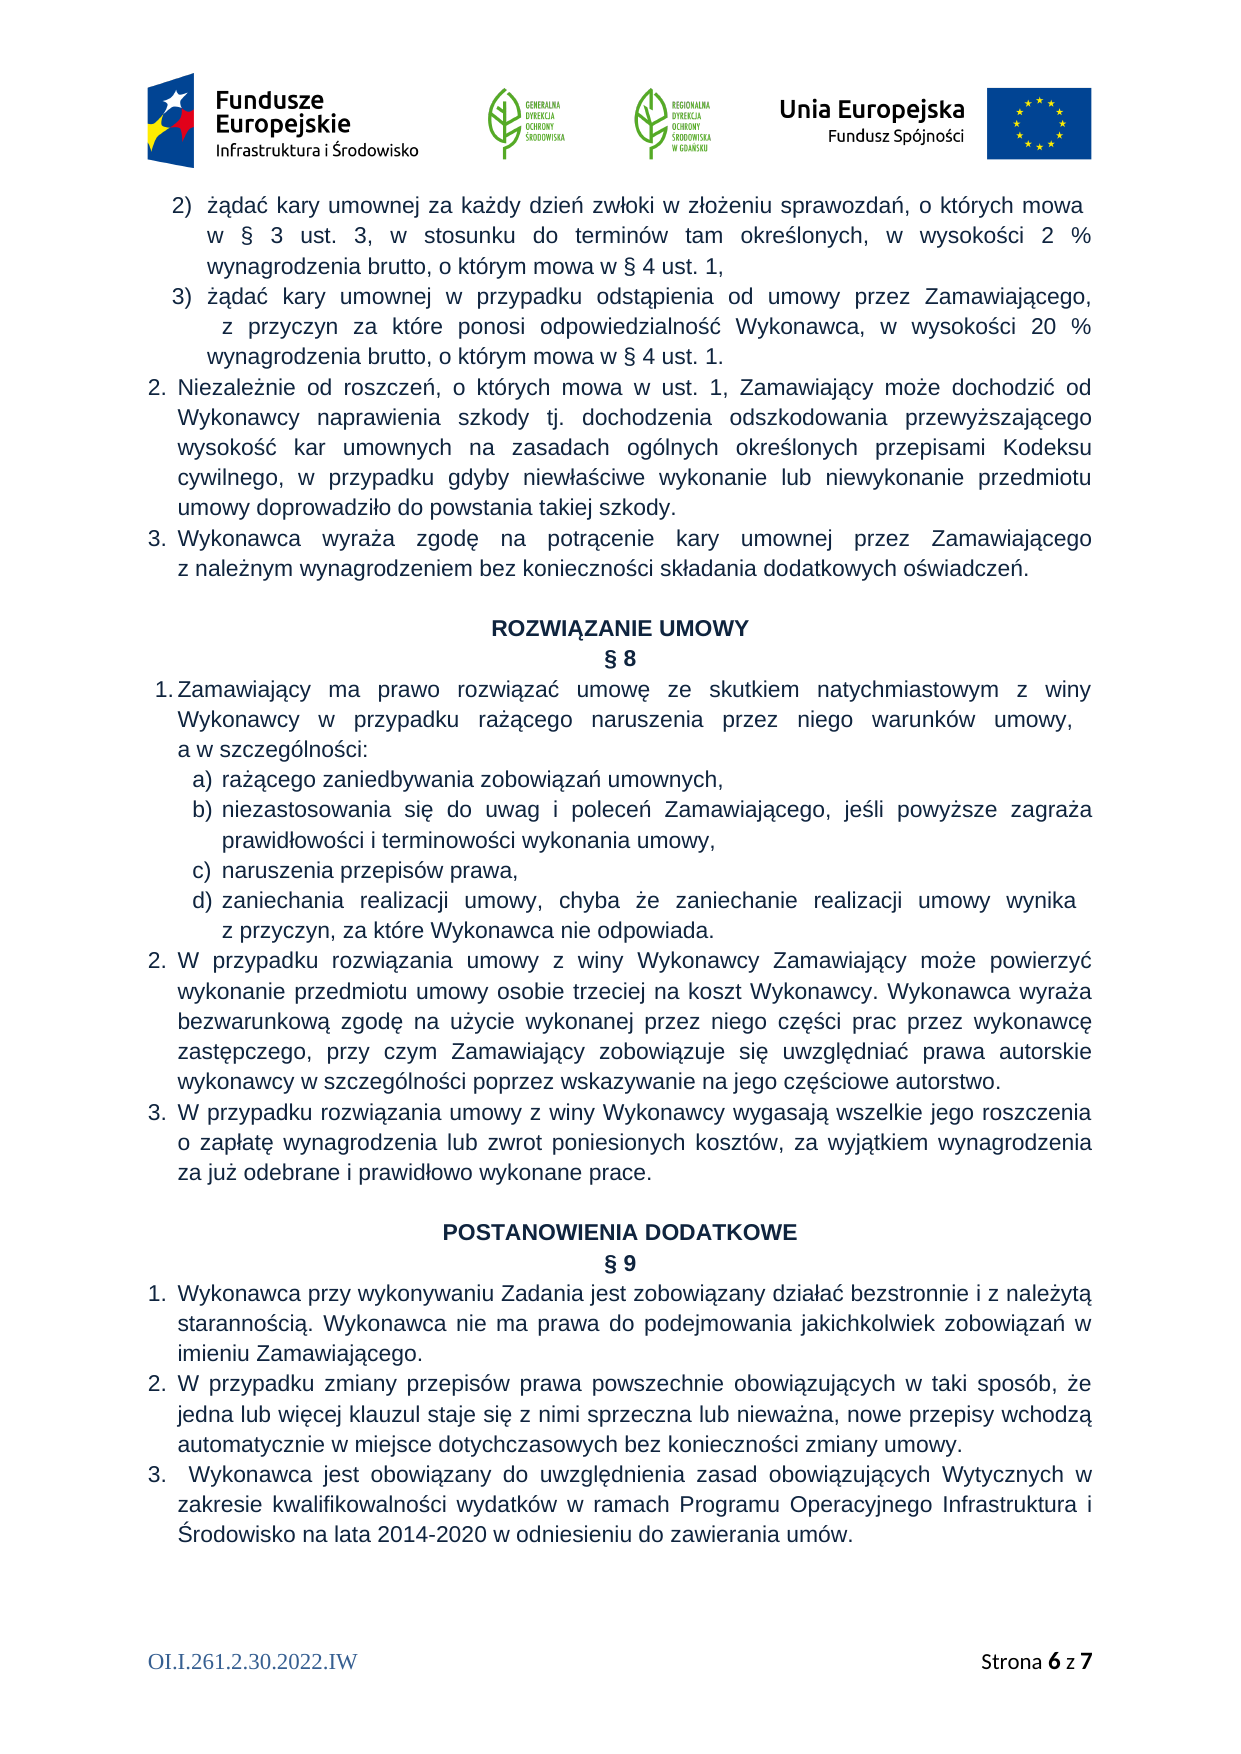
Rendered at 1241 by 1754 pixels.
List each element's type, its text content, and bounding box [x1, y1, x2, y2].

list żądać kary umownej w przypadku odstąpienia od umowy przez Zamawiającego, z przyczyn za które ponosi odpowiedzialność Wykonawca, w wysokości 20 % wynagrodzenia brutto, o którym mowa w § 4 ust. 1. [192, 283, 1092, 370]
picture [147, 73, 1092, 168]
list Wykonawca przy wykonywaniu Zadania jest zobowiązany działać bezstronnie i z należytą starannością. Wykonawca nie ma prawa do podejmowania jakichkolwiek zobowiązań w imieniu Zamawiającego. [148, 1280, 1092, 1367]
list W przypadku rozwiązania umowy z winy Wykonawcy wygasają wszelkie jego roszczenia o zapłatę wynagrodzenia lub zwrot poniesionych kosztów, za wyjątkiem wynagrodzenia za już odebrane i prawidłowo wykonane prace. [148, 1098, 1092, 1185]
list żądać kary umownej za każdy dzień zwłoki w złożeniu sprawozdań, o których mowa w § 3 ust. 3, w stosunku do terminów tam określonych, w wysokości 2 % wynagrodzenia brutto, o którym mowa w § 4 ust. 1, [192, 192, 1092, 279]
list Niezależnie od roszczeń, o których mowa w ust. 1, Zamawiający może dochodzić od Wykonawcy naprawienia szkody tj. dochodzenia odszkodowania przewyższającego wysokość kar umownych na zasadach ogólnych określonych przepisami Kodeksu cywilnego, w przypadku gdyby niewłaściwe wykonanie lub niewykonanie przedmiotu umowy doprowadziło do powstania takiej szkody. [148, 373, 1092, 521]
text § 8 [148, 645, 1092, 672]
list naruszenia przepisów prawa, [192, 857, 1092, 883]
list niezastosowania się do uwag i poleceń Zamawiającego, jeśli powyższe zagraża prawidłowości i terminowości wykonania umowy, [192, 796, 1092, 853]
list rażącego zaniedbywania zobowiązań umownych, [192, 766, 1092, 793]
list Wykonawca wyraża zgodę na potrącenie kary umownej przez Zamawiającego z należnym wynagrodzeniem bez konieczności składania dodatkowych oświadczeń. [148, 524, 1092, 581]
text ROZWIĄZANIE UMOWY [148, 615, 1092, 642]
text POSTANOWIENIA DODATKOWE [148, 1219, 1092, 1246]
list W przypadku zmiany przepisów prawa powszechnie obowiązujących w taki sposób, że jedna lub więcej klauzul staje się z nimi sprzeczna lub nieważna, nowe przepisy wchodzą automatycznie w miejsce dotychczasowych bez konieczności zmiany umowy. [148, 1370, 1092, 1457]
list Wykonawca jest obowiązany do uwzględnienia zasad obowiązujących Wytycznych w zakresie kwalifikowalności wydatków w ramach Programu Operacyjnego Infrastruktura i Środowisko na lata 2014-2020 w odniesieniu do zawierania umów. [148, 1461, 1092, 1548]
text § 9 [148, 1249, 1092, 1276]
list Zamawiający ma prawo rozwiązać umowę ze skutkiem natychmiastowym z winy Wykonawcy w przypadku rażącego naruszenia przez niego warunków umowy, a w szczególności: [154, 676, 1092, 762]
list zaniechania realizacji umowy, chyba że zaniechanie realizacji umowy wynika z przyczyn, za które Wykonawca nie odpowiada. [192, 887, 1092, 944]
list W przypadku rozwiązania umowy z winy Wykonawcy Zamawiający może powierzyć wykonanie przedmiotu umowy osobie trzeciej na koszt Wykonawcy. Wykonawca wyraża bezwarunkową zgodę na użycie wykonanej przez niego części prac przez wykonawcę zastępczego, przy czym Zamawiający zobowiązuje się uwzględniać prawa autorskie wykonawcy w szczególności poprzez wskazywanie na jego częściowe autorstwo. [148, 947, 1092, 1095]
